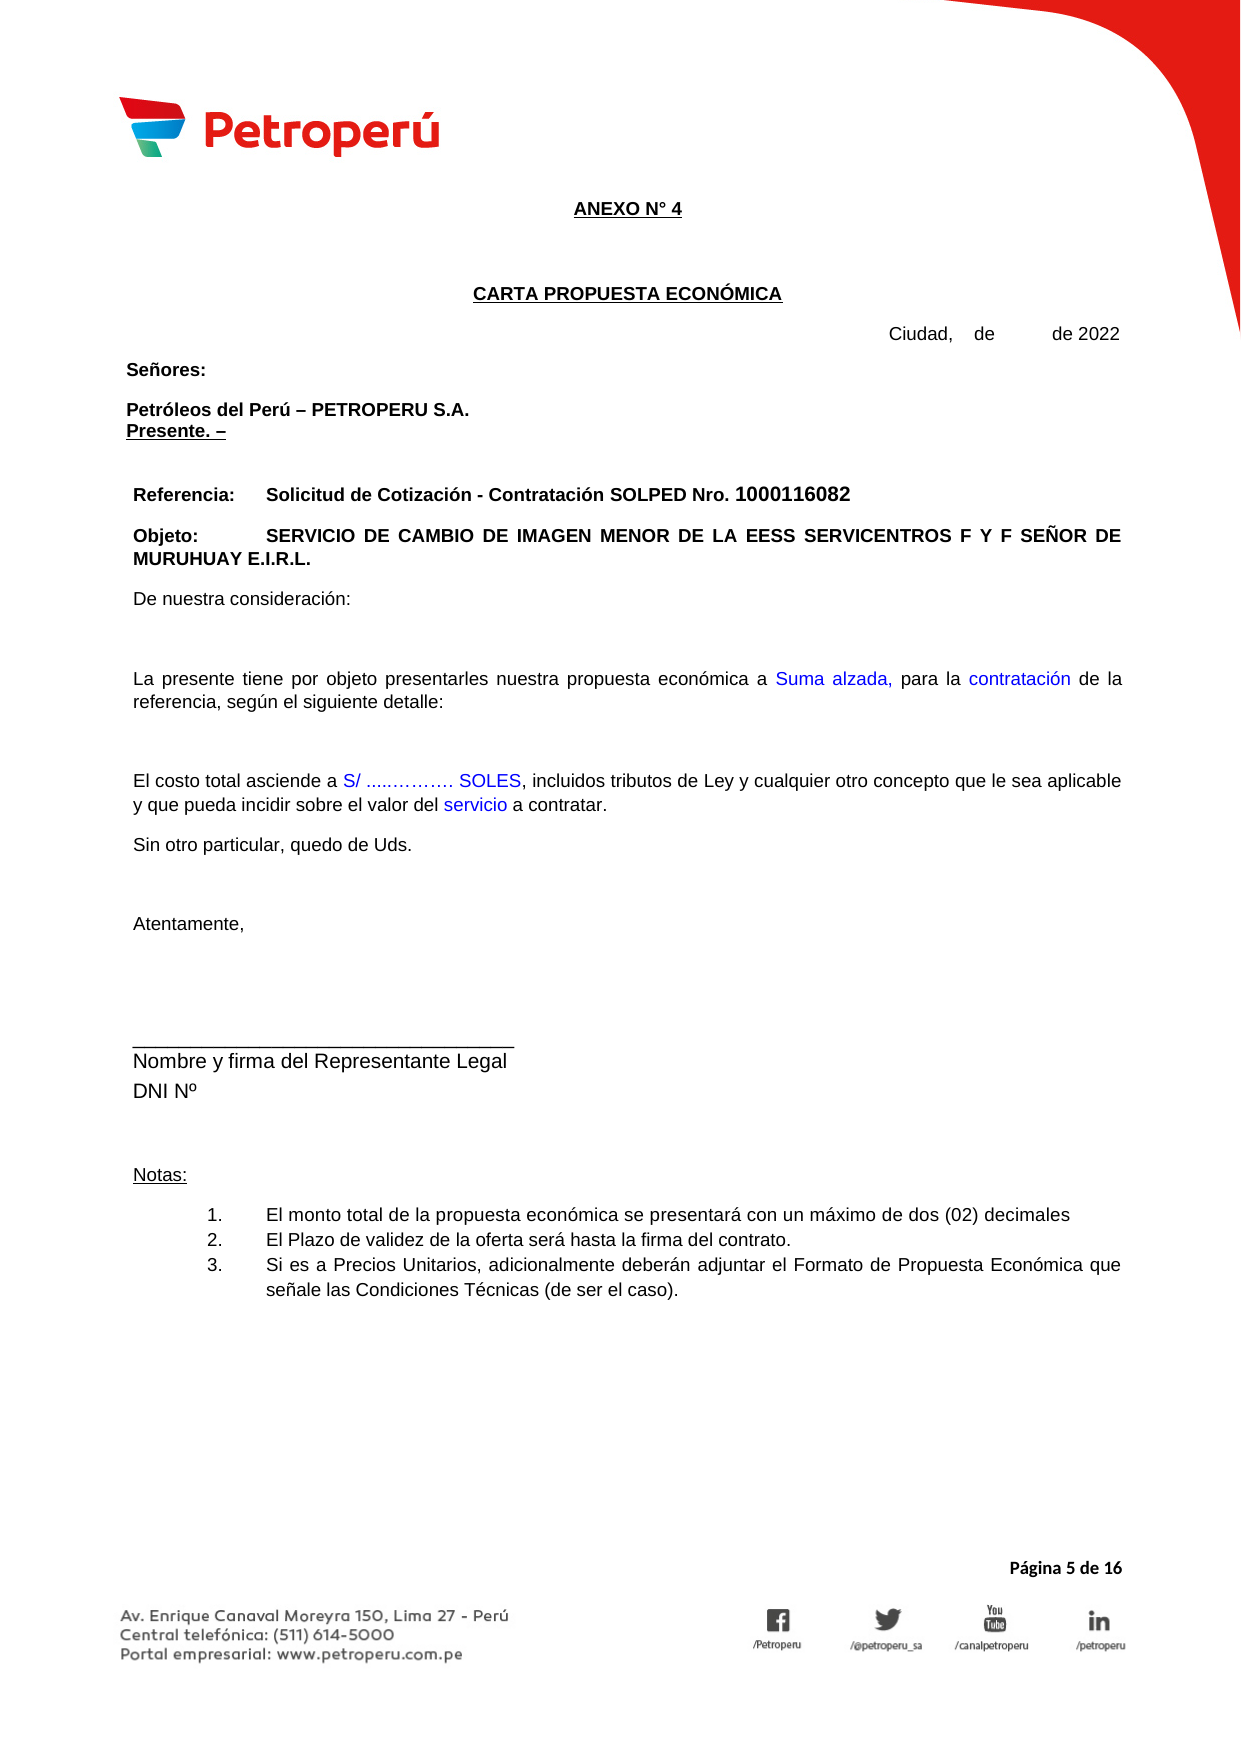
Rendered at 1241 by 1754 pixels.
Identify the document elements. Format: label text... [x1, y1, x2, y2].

picture [1, 0, 1241, 350]
text Presente. – [126, 420, 1120, 442]
list El Plazo de validez de la oferta será hasta la firma del contrato. [207, 1229, 1122, 1250]
list El monto total de la propuesta económica se presentará con un máximo de dos (02) decimales [207, 1204, 1122, 1226]
text El costo total asciende a S/ .....………. SOLES, incluidos tributos de Ley y cualquier otro concepto que le sea aplicable y que pueda incidir sobre el valor del servicio a contratar. [133, 770, 1122, 815]
text Señores: [126, 359, 1120, 380]
text CARTA PROPUESTA ECONÓMICA [133, 283, 1122, 304]
text Notas: [133, 1164, 1122, 1186]
picture [1, 1596, 1241, 1751]
text De nuestra consideración: [133, 587, 1122, 609]
text ANEXO N° 4 [133, 198, 1122, 219]
text Ciudad, de de 2022 [724, 323, 1120, 344]
text Referencia: Solicitud de Cotización - Contratación SOLPED Nro. 1000116082 [133, 482, 1122, 506]
list Si es a Precios Unitarios, adicionalmente deberán adjuntar el Formato de Propuesta Económica que señale las Condiciones Técnicas (de ser el caso). [207, 1254, 1122, 1300]
text Atentamente, [133, 913, 1122, 935]
text Objeto: SERVICIO DE CAMBIO DE IMAGEN MENOR DE LA EESS SERVICENTROS F Y F SEÑOR DE MURUHUAY E.I.R.L. [133, 524, 1122, 569]
text Petróleos del Perú – PETROPERU S.A. [126, 398, 1120, 420]
text Sin otro particular, quedo de Uds. [133, 833, 1122, 855]
text La presente tiene por objeto presentarles nuestra propuesta económica a Suma alzada, para la contratación de la referencia, según el siguiente detalle: [133, 667, 1122, 712]
